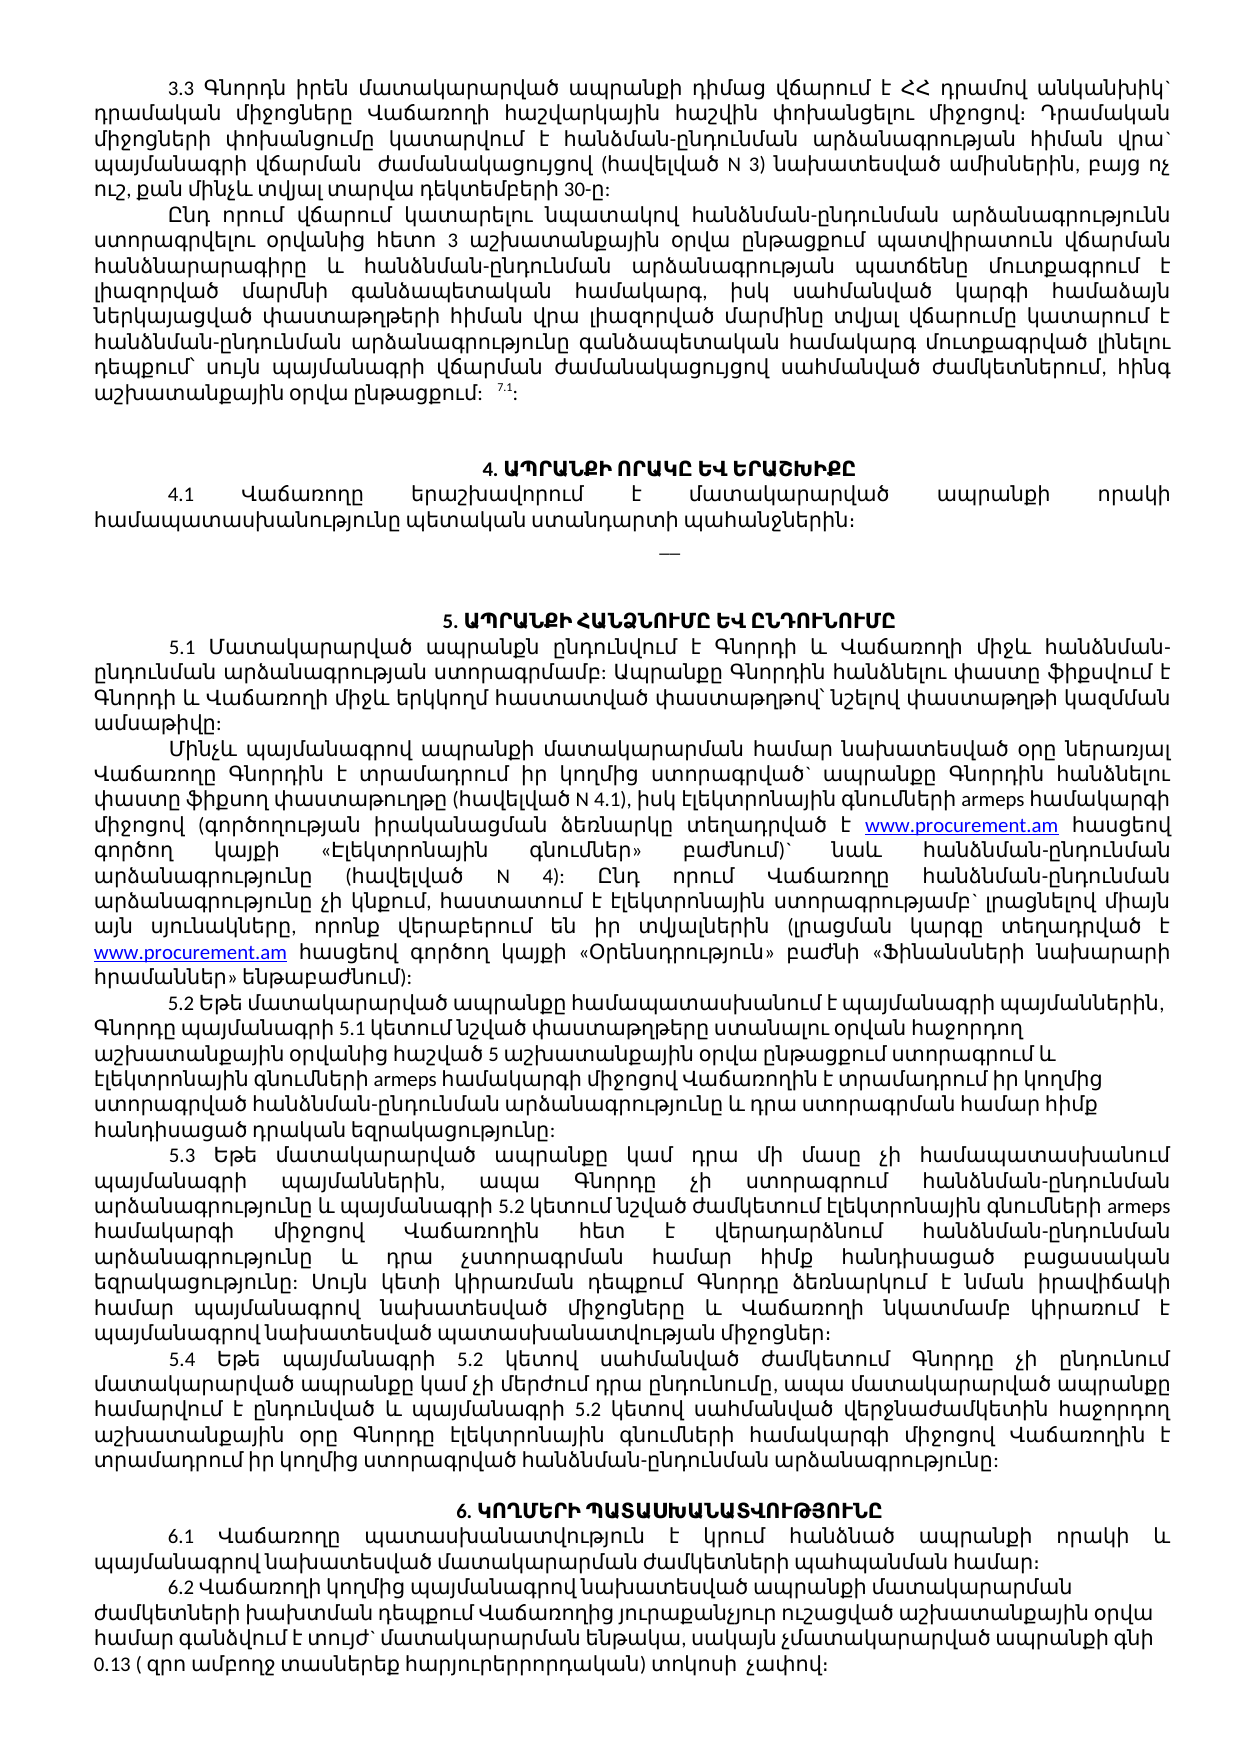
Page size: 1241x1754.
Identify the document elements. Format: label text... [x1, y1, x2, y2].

text __ [94, 532, 1171, 558]
text 5.1 Մատակարարված ապրանքն ընդունվում է Գնորդի և Վաճառողի միջև հանձնման-ընդունման արձանագրության ստորագրմամբ: Ապրանքը Գնորդին հանձնելու փաստը ֆիքսվում է Գնորդի և Վաճառողի միջև երկկողմ հաստատված փաստաթղթով՝ նշելով փաստաթղթի կազմման ամսաթիվը: [94, 634, 1171, 736]
text 5. ԱՊՐԱՆՔԻ ՀԱՆՁՆՈՒՄԸ ԵՎ ԸՆԴՈՒՆՈՒՄԸ [94, 609, 1171, 634]
text 4. ԱՊՐԱՆՔԻ ՈՐԱԿԸ ԵՎ ԵՐԱՇԽԻՔԸ [94, 456, 1171, 482]
text 6.1 Վաճառողը պատասխանատվություն է կրում հանձնած ապրանքի որակի և պայմանագրով նախատեսված մատակարարման ժամկետների պահպանման համար։ [94, 1524, 1171, 1574]
text 5.2 Եթե մատակարարված ապրանքը համապատասխանում է պայմանագրի պայմաններին, Գնորդը պայմանագրի 5.1 կետում նշված փաստաթղթերը ստանալու օրվան հաջորդող աշխատանքային օրվանից հաշված 5 աշխատանքային օրվա ընթացքում ստորագրում և էլեկտրոնային գնումների armeps համակարգի միջոցով Վաճառողին է տրամադրում իր կողմից ստորագրված հանձնման-ընդունման արձանագրությունը և դրա ստորագրման համար հիմք հանդիսացած դրական եզրակացությունը: [94, 990, 1171, 1142]
text 6. ԿՈՂՄԵՐԻ ՊԱՏԱՍԽԱՆԱՏՎՈՒԹՅՈՒՆԸ [94, 1498, 1171, 1524]
text Մինչև պայմանագրով ապրանքի մատակարարման համար նախատեսված օրը ներառյալ Վաճառողը Գնորդին է տրամադրում իր կողմից ստորագրված` ապրանքը Գնորդին հանձնելու փաստը ֆիքսող փաստաթուղթը (հավելված N 4.1), իսկ էլեկտրոնային գնումների armeps համակարգի միջոցով (գործողության իրականացման ձեռնարկը տեղադրված է www.procurement.am հասցեով գործող կայքի «Էլեկտրոնային գնումներ» բաժնում)` նաև հանձնման-ընդունման արձանագրությունը (հավելված N 4): Ընդ որում Վաճառողը հանձնման-ընդունման արձանագրությունը չի կնքում, հաստատում է էլեկտրոնային ստորագրությամբ` լրացնելով միայն այն սյունակները, որոնք վերաբերում են իր տվյալներին (լրացման կարգը տեղադրված է www.procurement.am հասցեով գործող կայքի «Օրենսդրություն» բաժնի «Ֆինանսների նախարարի հրամաններ» ենթաբաժնում): [94, 736, 1171, 990]
text 3.3 Գնորդն իրեն մատակարարված ապրանքի դիմաց վճարում է ՀՀ դրամով անկանխիկ` դրամական միջոցները Վաճառողի հաշվարկային հաշվին փոխանցելու միջոցով։ Դրամական միջոցների փոխանցումը կատարվում է հանձման-ընդունման արձանագրության հիման վրա` պայմանագրի վճարման ժամանակացույցով (հավելված N 3) նախատեսված ամիսներին, բայց ոչ ուշ, քան մինչև տվյալ տարվա դեկտեմբերի 30-ը: [94, 75, 1171, 202]
text 5.4 Եթե պայմանագրի 5.2 կետով սահմանված ժամկետում Գնորդը չի ընդունում մատակարարված ապրանքը կամ չի մերժում դրա ընդունումը, ապա մատակարարված ապրանքը համարվում է ընդունված և պայմանագրի 5.2 կետով սահմանված վերջնաժամկետին հաջորդող աշխատանքային օրը Գնորդը էլեկտրոնային գնումների համակարգի միջոցով Վաճառողին է տրամադրում իր կողմից ստորագրված հանձնման-ընդունման արձանագրությունը: [94, 1346, 1171, 1473]
text 5.3 Եթե մատակարարված ապրանքը կամ դրա մի մասը չի համապատասխանում պայմանագրի պայմաններին, ապա Գնորդը չի ստորագրում հանձնման-ընդունման արձանագրությունը և պայմանագրի 5.2 կետում նշված ժամկետում էլեկտրոնային գնումների armeps համակարգի միջոցով Վաճառողին հետ է վերադարձնում հանձնման-ընդունման արձանագրությունը և դրա չստորագրման համար հիմք հանդիսացած բացասական եզրակացությունը: Սույն կետի կիրառման դեպքում Գնորդը ձեռնարկում է նման իրավիճակի համար պայմանագրով նախատեսված միջոցները և Վաճառողի նկատմամբ կիրառում է պայմանագրով նախատեսված պատասխանատվության միջոցներ։ [94, 1142, 1171, 1346]
text 4.1 Վաճառողը երաշխավորում է մատակարարված ապրանքի որակի համապատասխանությունը պետական ստանդարտի պահանջներին։ [94, 482, 1171, 532]
text 6.2 Վաճառողի կողմից պայմանագրով նախատեսված ապրանքի մատակարարման ժամկետների խախտման դեպքում Վաճառողից յուրաքանչյուր ուշացված աշխատանքային օրվա համար գանձվում է տույժ` մատակարարման ենթակա, սակայն չմատակարարված ապրանքի գնի 0.13 ( զրո ամբողջ տասներեք հարյուրերրորդական) տոկոսի չափով։ [94, 1574, 1171, 1676]
